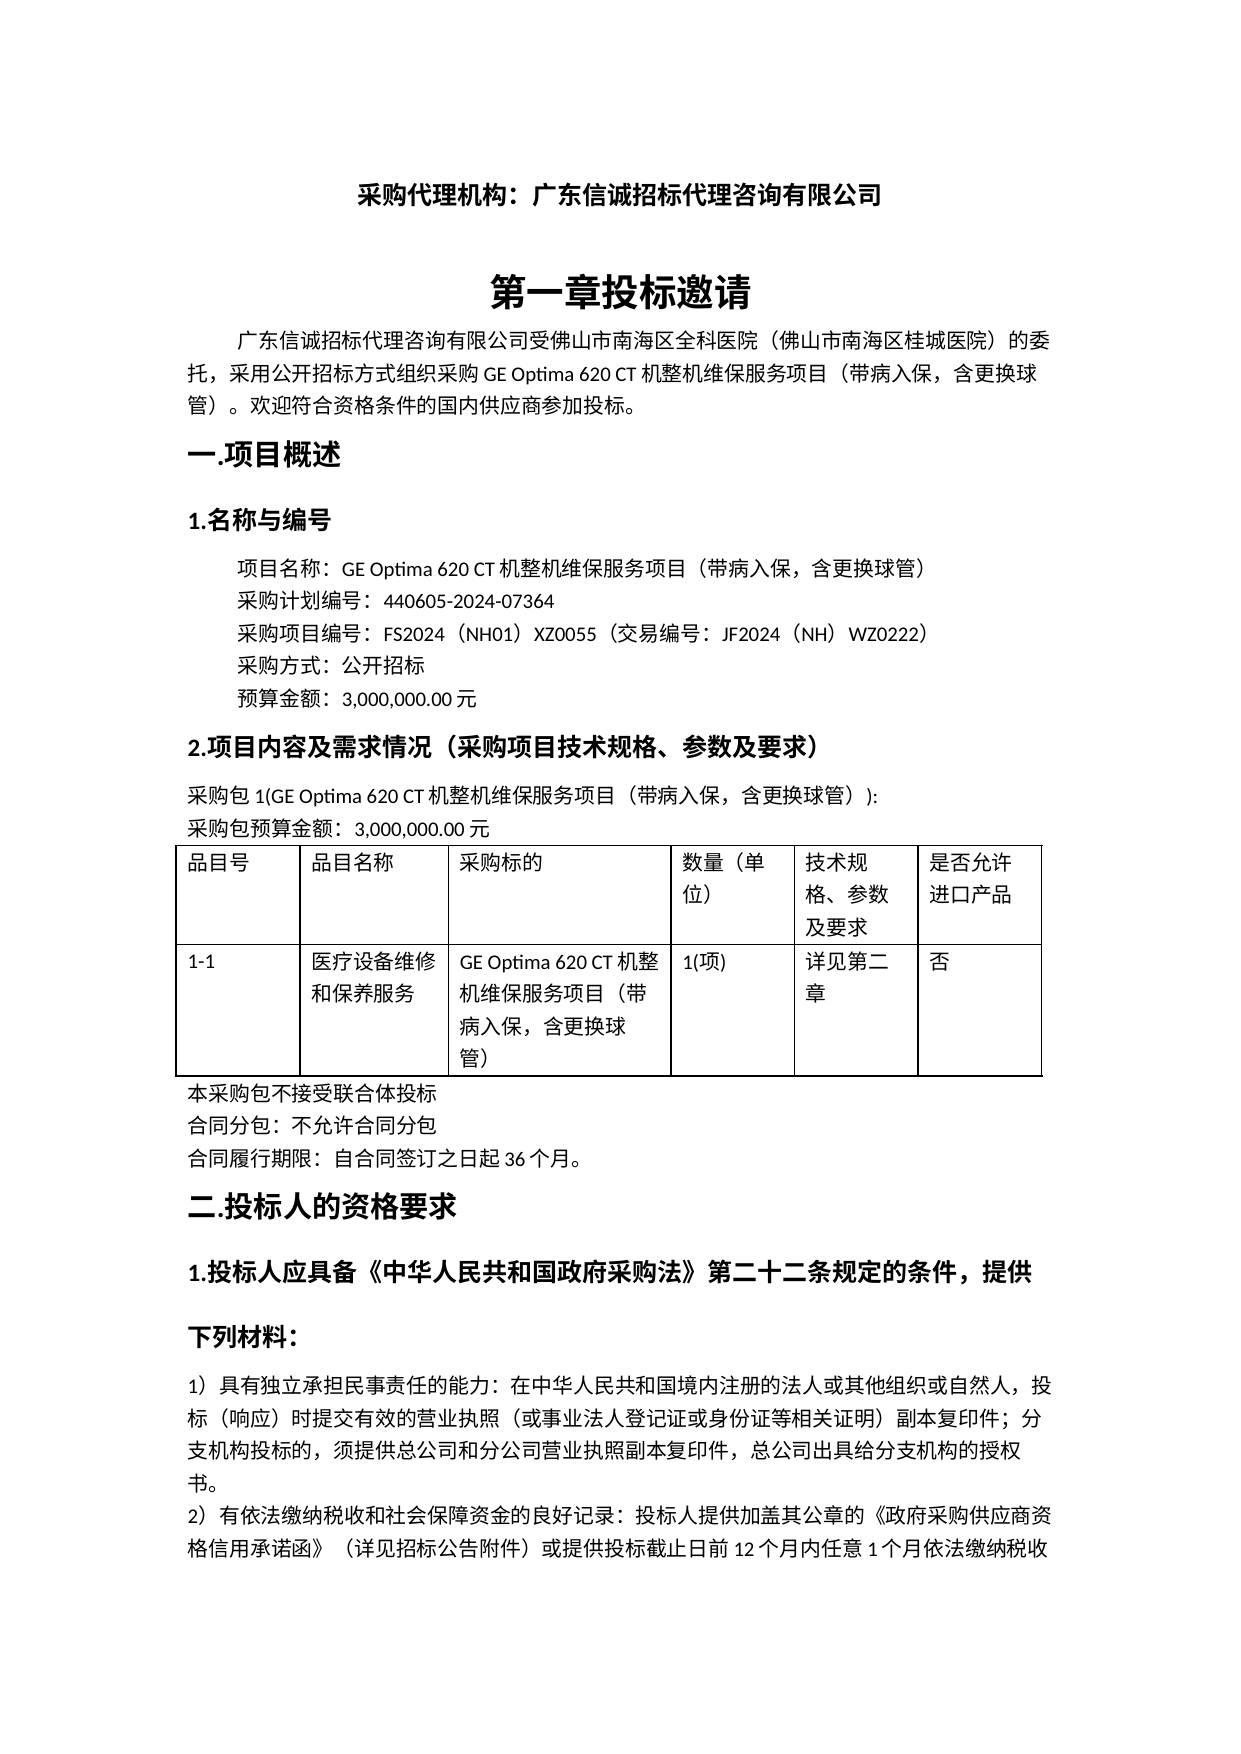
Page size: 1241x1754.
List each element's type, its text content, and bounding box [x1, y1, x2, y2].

text 采购项目编号：FS2024（NH01）XZ0055（交易编号：JF2024（NH）WZ0222） [187, 617, 1053, 649]
text 第一章投标邀请 [187, 259, 1053, 324]
text 采购计划编号：440605-2024-07364 [187, 584, 1053, 617]
table_cell 医疗设备维修和保养服务 [301, 945, 448, 1075]
table_cell 否 [919, 945, 1041, 1075]
text 采购代理机构：广东信诚招标代理咨询有限公司 [187, 162, 1053, 227]
text 2.项目内容及需求情况（采购项目技术规格、参数及要求） [187, 714, 1053, 779]
text 采购包预算金额：3,000,000.00元 [187, 812, 1053, 844]
text 合同履行期限：自合同签订之日起36个月。 [187, 1142, 1053, 1174]
table_header 采购标的 [449, 846, 670, 943]
table_cell 1(项) [672, 945, 794, 1075]
text 本采购包不接受联合体投标 [187, 1077, 1053, 1109]
table_header 数量（单位） [672, 846, 794, 943]
text 1.名称与编号 [187, 487, 1053, 552]
text 二.投标人的资格要求 [187, 1174, 1053, 1239]
text 1）具有独立承担民事责任的能力：在中华人民共和国境内注册的法人或其他组织或自然人，投标（响应）时提交有效的营业执照（或事业法人登记证或身份证等相关证明）副本复印件；分支机构投标的，须提供总公司和分公司营业执照副本复印件，总公司出具给分支机构的授权书。 [187, 1369, 1053, 1499]
table_cell GE Optima 620 CT机整机维保服务项目（带病入保，含更换球管） [449, 945, 670, 1075]
text 项目名称：GE Optima 620 CT机整机维保服务项目（带病入保，含更换球管） [187, 552, 1053, 584]
text 一.项目概述 [187, 422, 1053, 487]
text 广东信诚招标代理咨询有限公司受佛山市南海区全科医院（佛山市南海区桂城医院）的委托，采用公开招标方式组织采购GE Optima 620 CT机整机维保服务项目（带病入保，含更换球管）。欢迎符合资格条件的国内供应商参加投标。 [187, 324, 1053, 422]
table_cell 1-1 [177, 945, 299, 1075]
text 1.投标人应具备《中华人民共和国政府采购法》第二十二条规定的条件，提供下列材料： [187, 1239, 1053, 1369]
table_header 技术规格、参数及要求 [795, 846, 917, 943]
table_header 是否允许进口产品 [919, 846, 1041, 943]
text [187, 1499, 1053, 1564]
text 采购方式：公开招标 [187, 649, 1053, 682]
table_header 品目号 [177, 846, 299, 943]
table_cell 详见第二章 [795, 945, 917, 1075]
table_header 品目名称 [301, 846, 448, 943]
text 预算金额：3,000,000.00元 [187, 682, 1053, 714]
text 合同分包：不允许合同分包 [187, 1109, 1053, 1142]
text 采购包1(GE Optima 620 CT机整机维保服务项目（带病入保，含更换球管）): [187, 779, 1053, 812]
